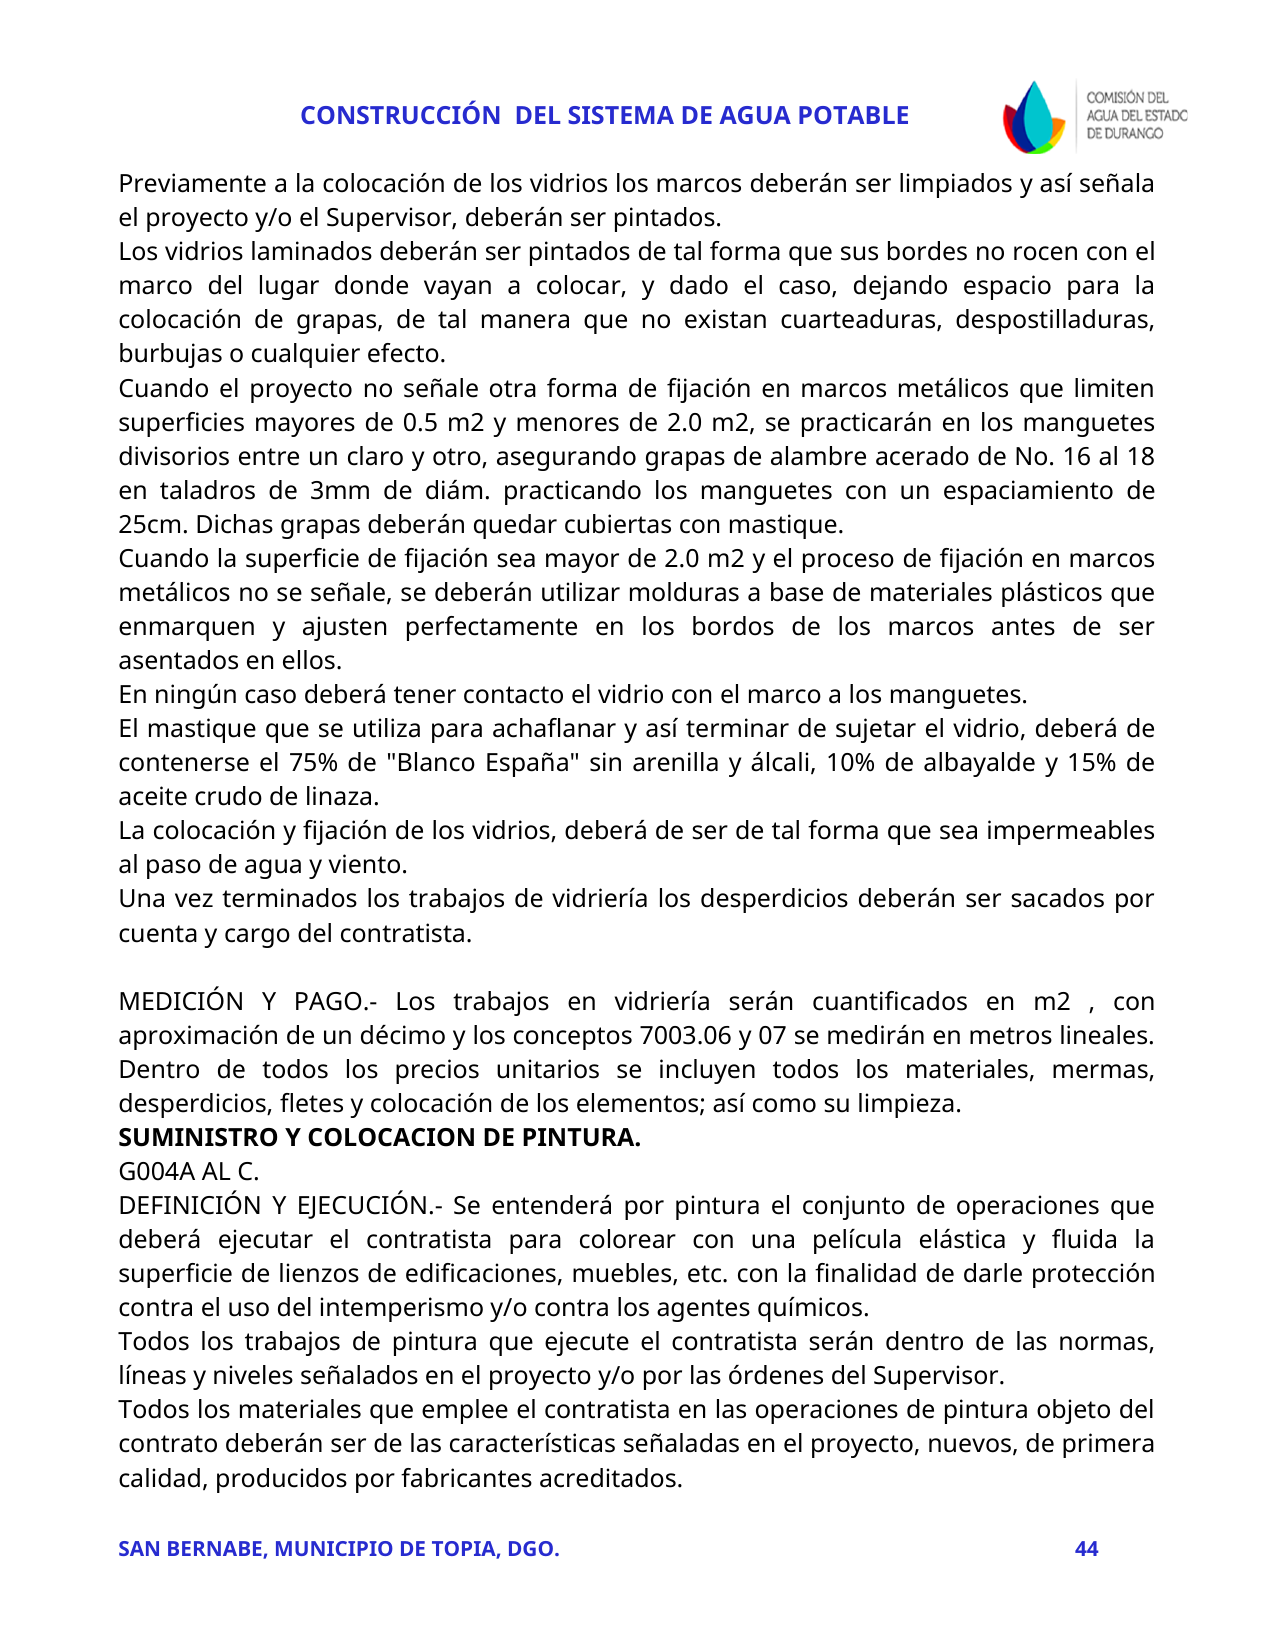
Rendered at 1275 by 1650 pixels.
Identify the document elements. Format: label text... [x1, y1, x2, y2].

text El mastique que se utiliza para achaflanar y así terminar de sujetar el vidrio, deberá de contenerse el 75% de "Blanco España" sin arenilla y álcali, 10% de albayalde y 15% de aceite crudo de linaza. [118, 711, 1157, 813]
text MEDICIÓN Y PAGO.- Los trabajos en vidriería serán cuantificados en m2 , con aproximación de un décimo y los conceptos 7003.06 y 07 se medirán en metros lineales. Dentro de todos los precios unitarios se incluyen todos los materiales, mermas, desperdicios, fletes y colocación de los elementos; así como su limpieza. [118, 983, 1157, 1119]
text Todos los materiales que emplee el contratista en las operaciones de pintura objeto del contrato deberán ser de las características señaladas en el proyecto, nuevos, de primera calidad, producidos por fabricantes acreditados. [118, 1392, 1157, 1494]
text En ningún caso deberá tener contacto el vidrio con el marco a los manguetes. [118, 677, 1157, 711]
text Cuando el proyecto no señale otra forma de fijación en marcos metálicos que limiten superficies mayores de 0.5 m2 y menores de 2.0 m2, se practicarán en los manguetes divisorios entre un claro y otro, asegurando grapas de alambre acerado de No. 16 al 18 en taladros de 3mm de diám. practicando los manguetes con un espaciamiento de 25cm. Dichas grapas deberán quedar cubiertas con mastique. [118, 370, 1157, 541]
text Previamente a la colocación de los vidrios los marcos deberán ser limpiados y así señala el proyecto y/o el Supervisor, deberán ser pintados. [118, 166, 1157, 234]
text G004A AL C. [118, 1154, 1157, 1188]
text Una vez terminados los trabajos de vidriería los desperdicios deberán ser sacados por cuenta y cargo del contratista. [118, 881, 1157, 949]
text Cuando la superficie de fijación sea mayor de 2.0 m2 y el proceso de fijación en marcos metálicos no se señale, se deberán utilizar molduras a base de materiales plásticos que enmarquen y ajusten perfectamente en los bordos de los marcos antes de ser asentados en ellos. [118, 541, 1157, 677]
text Los vidrios laminados deberán ser pintados de tal forma que sus bordes no rocen con el marco del lugar donde vayan a colocar, y dado el caso, dejando espacio para la colocación de grapas, de tal manera que no existan cuarteaduras, despostilladuras, burbujas o cualquier efecto. [118, 234, 1157, 370]
text SUMINISTRO Y COLOCACION DE PINTURA. [118, 1119, 1157, 1154]
text Todos los trabajos de pintura que ejecute el contratista serán dentro de las normas, líneas y niveles señalados en el proyecto y/o por las órdenes del Supervisor. [118, 1324, 1157, 1392]
text DEFINICIÓN Y EJECUCIÓN.- Se entenderá por pintura el conjunto de operaciones que deberá ejecutar el contratista para colorear con una película elástica y fluida la superficie de lienzos de edificaciones, muebles, etc. con la finalidad de darle protección contra el uso del intemperismo y/o contra los agentes químicos. [118, 1188, 1157, 1324]
text La colocación y fijación de los vidrios, deberá de ser de tal forma que sea impermeables al paso de agua y viento. [118, 813, 1157, 881]
picture [1000, 78, 1191, 157]
